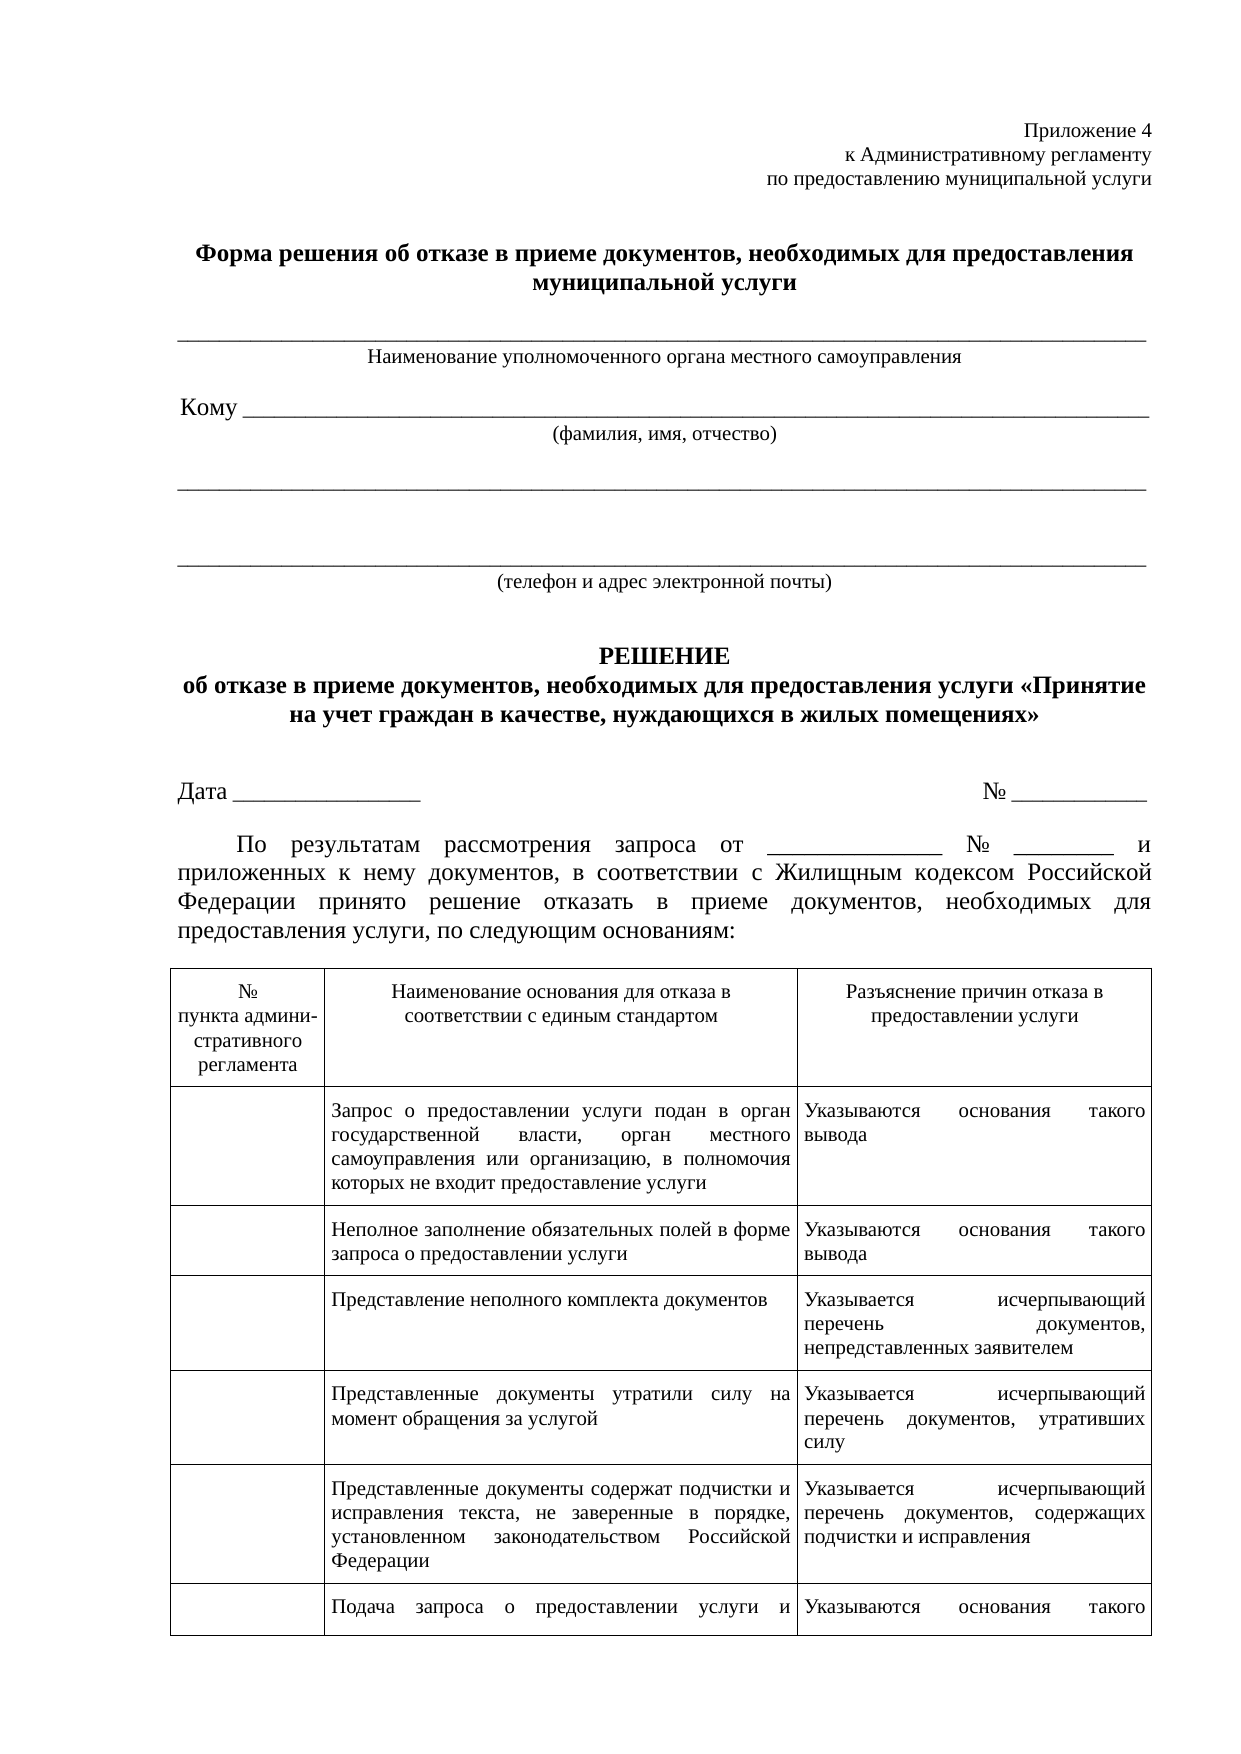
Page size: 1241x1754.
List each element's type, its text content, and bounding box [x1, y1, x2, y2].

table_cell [325, 1584, 797, 1635]
text РЕШЕНИЕ [177, 641, 1152, 670]
text об отказе в приеме документов, необходимых для предоставления услуги «Принятие на учет граждан в качестве, нуждающихся в жилых помещениях» [177, 670, 1152, 728]
table_cell Представленные документы содержат подчистки и исправления текста, не заверенные в порядке, установленном законодательством Российской Федерации [325, 1465, 797, 1583]
text по предоставлению муниципальной услуги [177, 166, 1152, 190]
table_cell Запрос о предоставлении услуги подан в орган государственной власти, орган местного самоуправления или организацию, в полномочия которых не входит предоставление услуги [325, 1087, 797, 1205]
table_cell [171, 1371, 324, 1464]
table_cell Указываются основания такого вывода [798, 1206, 1151, 1275]
table_cell [171, 1087, 324, 1205]
table_cell Представление неполного комплекта документов [325, 1276, 797, 1370]
text (телефон и адрес электронной почты) [177, 569, 1152, 593]
text к Административному регламенту [177, 142, 1152, 166]
table_header № пункта админи-стративного регламента [171, 969, 324, 1086]
text Дата __________________ № _____________ [177, 776, 1152, 804]
table_header Наименование основания для отказа в соответствии с единым стандартом [325, 969, 797, 1086]
table_cell [171, 1584, 324, 1635]
table_cell [171, 1465, 324, 1583]
text Приложение 4 [177, 118, 1152, 142]
text Форма решения об отказе в приеме документов, необходимых для предоставления муниципальной услуги [177, 238, 1152, 296]
text По результатам рассмотрения запроса от ______________ № ________ и приложенных к нему документов, в соответствии с Жилищным кодексом Российской Федерации принято решение отказать в приеме документов, необходимых для предоставления услуги, по следующим основаниям: [177, 829, 1152, 944]
text _____________________________________________________________________________________________ [177, 545, 1152, 569]
table_cell Указывается исчерпывающий перечень документов, содержащих подчистки и исправления [798, 1465, 1151, 1583]
table_cell Указывается исчерпывающий перечень документов, непредставленных заявителем [798, 1276, 1151, 1370]
table_cell [171, 1206, 324, 1275]
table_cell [798, 1584, 1151, 1635]
table_cell Представленные документы утратили силу на момент обращения за услугой [325, 1371, 797, 1464]
table_header Разъяснение причин отказа в предоставлении услуги [798, 969, 1151, 1086]
table_cell Указывается исчерпывающий перечень документов, утративших силу [798, 1371, 1151, 1464]
table_cell Указываются основания такого вывода [798, 1087, 1151, 1205]
table_cell [171, 1276, 324, 1370]
text Кому _______________________________________________________________________________________ (фамилия, имя, отчество) [177, 392, 1152, 445]
table_cell Неполное заполнение обязательных полей в форме запроса о предоставлении услуги [325, 1206, 797, 1275]
text _____________________________________________________________________________________________ [177, 320, 1152, 344]
text Наименование уполномоченного органа местного самоуправления [177, 344, 1152, 368]
text _____________________________________________________________________________________________ [177, 469, 1152, 493]
